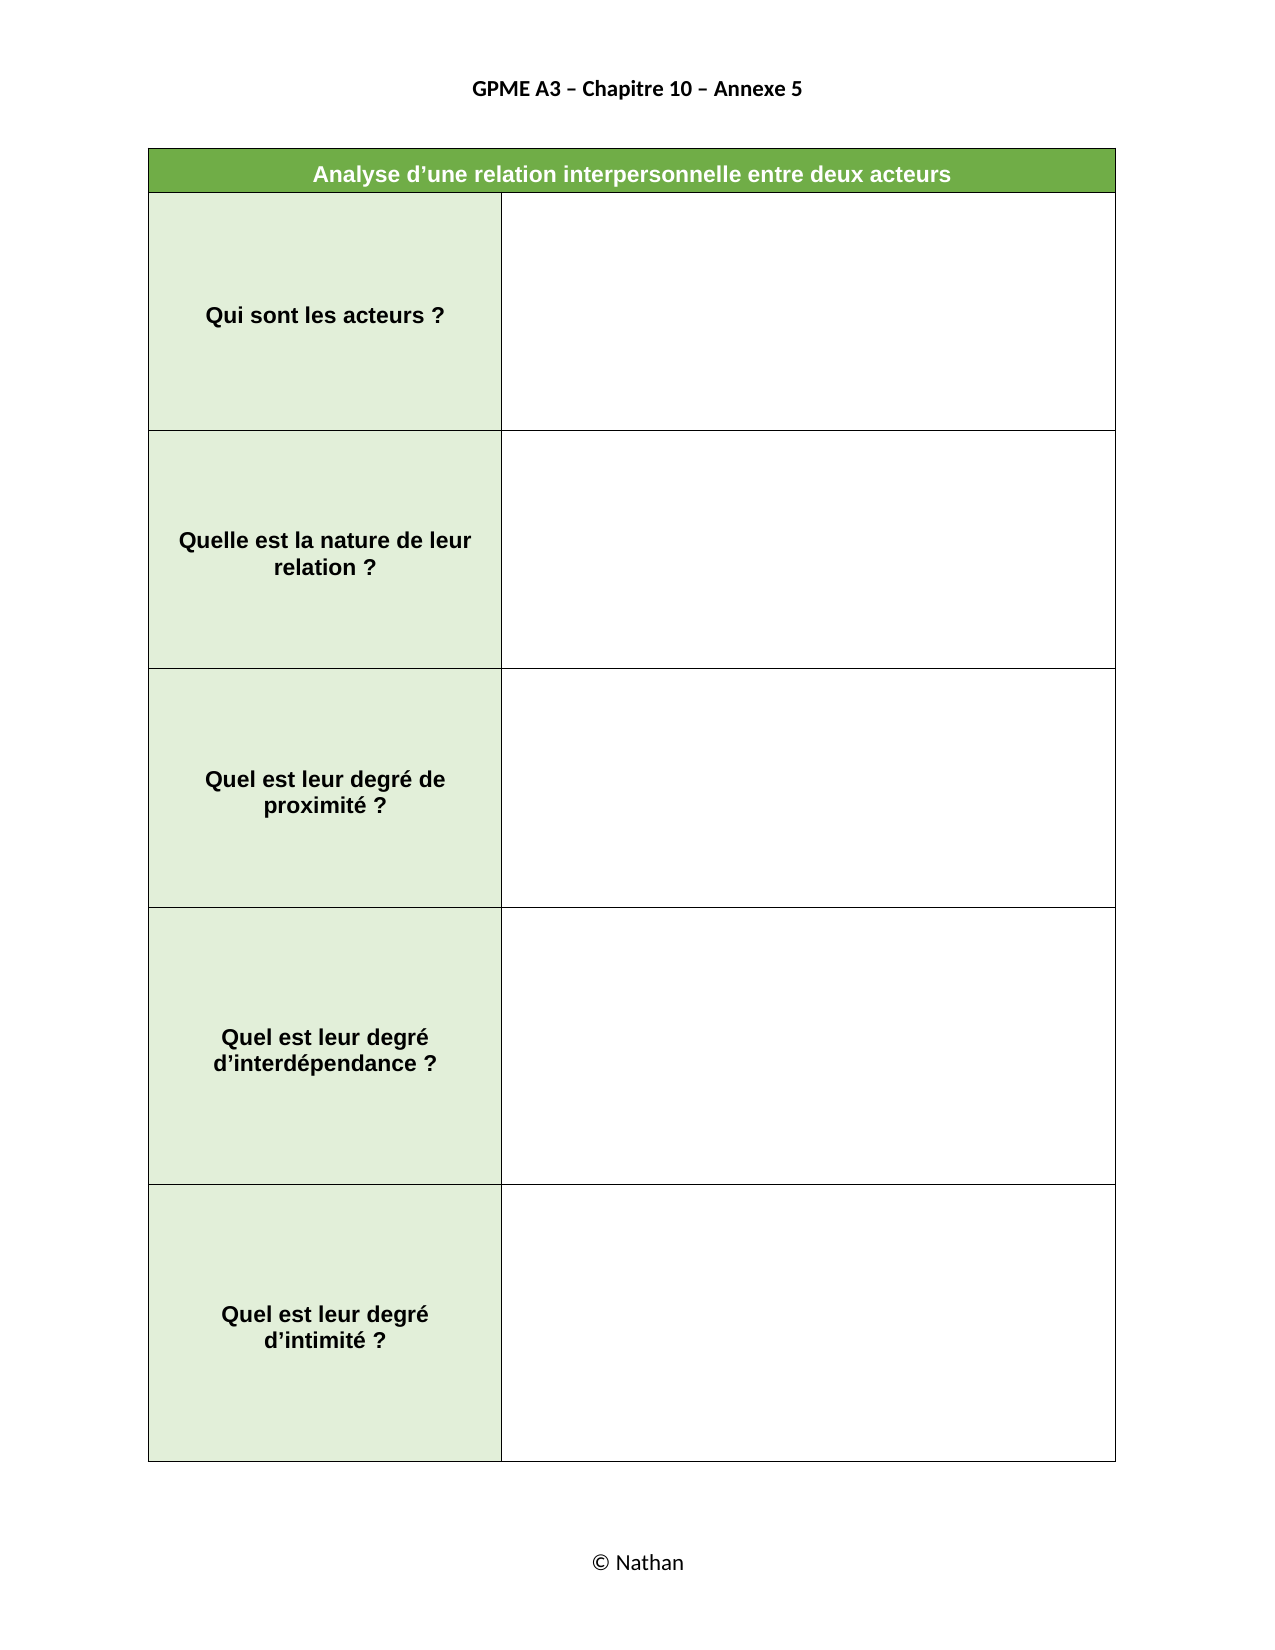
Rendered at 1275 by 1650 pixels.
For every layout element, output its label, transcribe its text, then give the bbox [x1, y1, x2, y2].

table_cell Quel est leur degré de proximité ? [149, 669, 501, 907]
table_cell Qui sont les acteurs ? [149, 193, 501, 430]
table_header Analyse d’une relation interpersonnelle entre deux acteurs [149, 149, 1115, 192]
table_cell Quel est leur degré d’intimité ? [149, 1185, 501, 1461]
table_cell Quelle est la nature de leur relation ? [149, 431, 501, 668]
table_cell [502, 669, 1115, 907]
table_cell [502, 431, 1115, 668]
table_cell [502, 193, 1115, 430]
table_cell [502, 1185, 1115, 1461]
table_cell Quel est leur degré d’interdépendance ? [149, 908, 501, 1184]
table_cell [502, 908, 1115, 1184]
